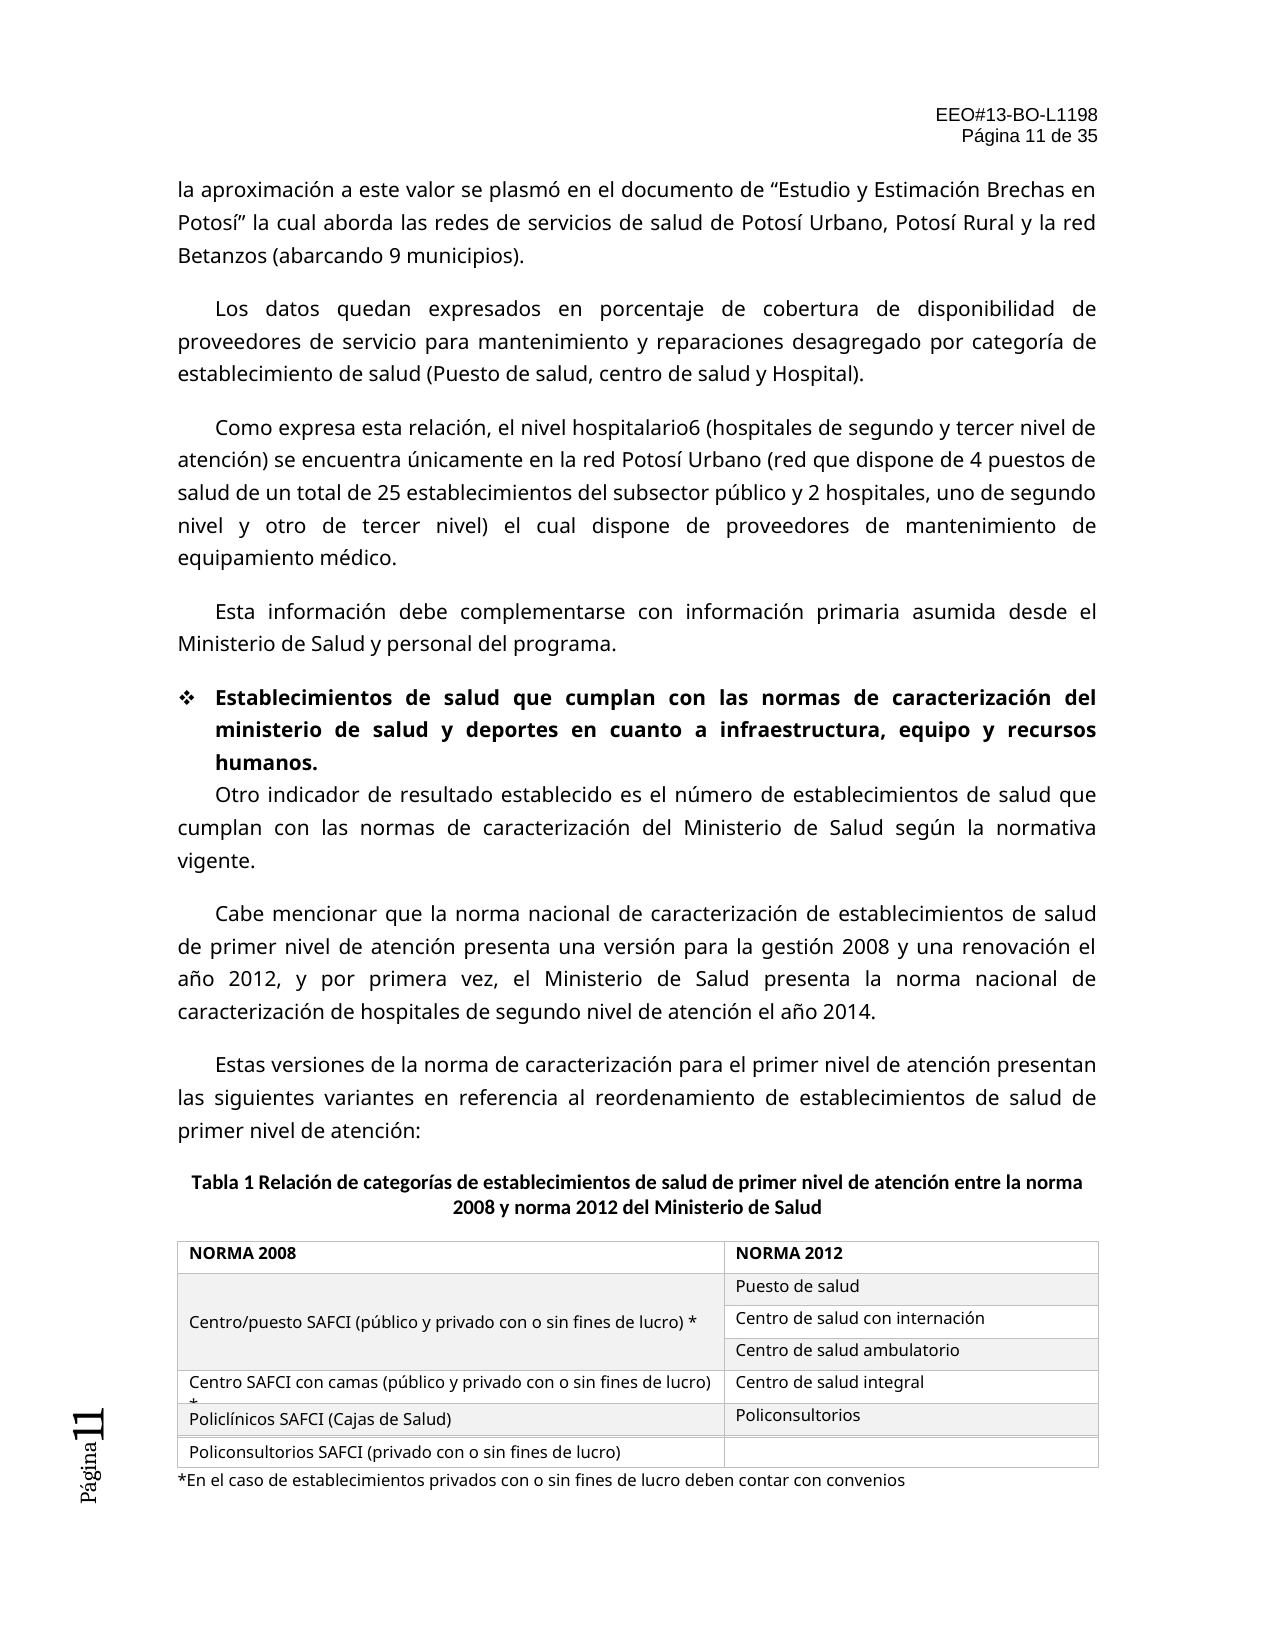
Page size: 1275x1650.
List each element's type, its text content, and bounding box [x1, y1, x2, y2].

table_cell Centro de salud con internación [725, 1306, 1098, 1338]
subtitle Establecimientos de salud que cumplan con las normas de caracterización del ministerio de salud y deportes en cuanto a infraestructura, equipo y recursos humanos. [177, 683, 1098, 776]
table_cell Centro de salud integral [725, 1371, 1098, 1402]
text Como expresa esta relación, el nivel hospitalario6 (hospitales de segundo y tercer nivel de atención) se encuentra únicamente en la red Potosí Urbano (red que dispone de 4 puestos de salud de un total de 25 establecimientos del subsector público y 2 hospitales, uno de segundo nivel y otro de tercer nivel) el cual dispone de proveedores de mantenimiento de equipamiento médico. [177, 413, 1098, 572]
table_cell Puesto de salud [725, 1274, 1098, 1305]
text Esta información debe complementarse con información primaria asumida desde el Ministerio de Salud y personal del programa. [177, 597, 1098, 658]
table_cell Centro/puesto SAFCI (público y privado con o sin fines de lucro) * [178, 1274, 724, 1370]
table_header NORMA 2008 [178, 1242, 724, 1273]
text Los datos quedan expresados en porcentaje de cobertura de disponibilidad de proveedores de servicio para mantenimiento y reparaciones desagregado por categoría de establecimiento de salud (Puesto de salud, centro de salud y Hospital). [177, 294, 1098, 388]
text Otro indicador de resultado establecido es el número de establecimientos de salud que cumplan con las normas de caracterización del Ministerio de Salud según la normativa vigente. [177, 781, 1098, 874]
table_cell Policonsultorios [725, 1404, 1098, 1435]
text Tabla 1 Relación de categorías de establecimientos de salud de primer nivel de atención entre la norma 2008 y norma 2012 del Ministerio de Salud [177, 1169, 1098, 1220]
text Estas versiones de la norma de caracterización para el primer nivel de atención presentan las siguientes variantes en referencia al reordenamiento de establecimientos de salud de primer nivel de atención: [177, 1051, 1098, 1144]
table_header NORMA 2012 [725, 1242, 1098, 1273]
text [177, 176, 1098, 269]
table_cell Policonsultorios SAFCI (privado con o sin fines de lucro) [178, 1438, 724, 1467]
table_cell Policlínicos SAFCI (Cajas de Salud) [178, 1404, 724, 1435]
text *En el caso de establecimientos privados con o sin fines de lucro deben contar con convenios [177, 1468, 1098, 1491]
table_cell Centro SAFCI con camas (público y privado con o sin fines de lucro) * [178, 1371, 724, 1402]
table_cell Centro de salud ambulatorio [725, 1339, 1098, 1370]
text Cabe mencionar que la norma nacional de caracterización de establecimientos de salud de primer nivel de atención presenta una versión para la gestión 2008 y una renovación el año 2012, y por primera vez, el Ministerio de Salud presenta la norma nacional de caracterización de hospitales de segundo nivel de atención el año 2014. [177, 899, 1098, 1026]
table_cell [725, 1438, 1098, 1467]
